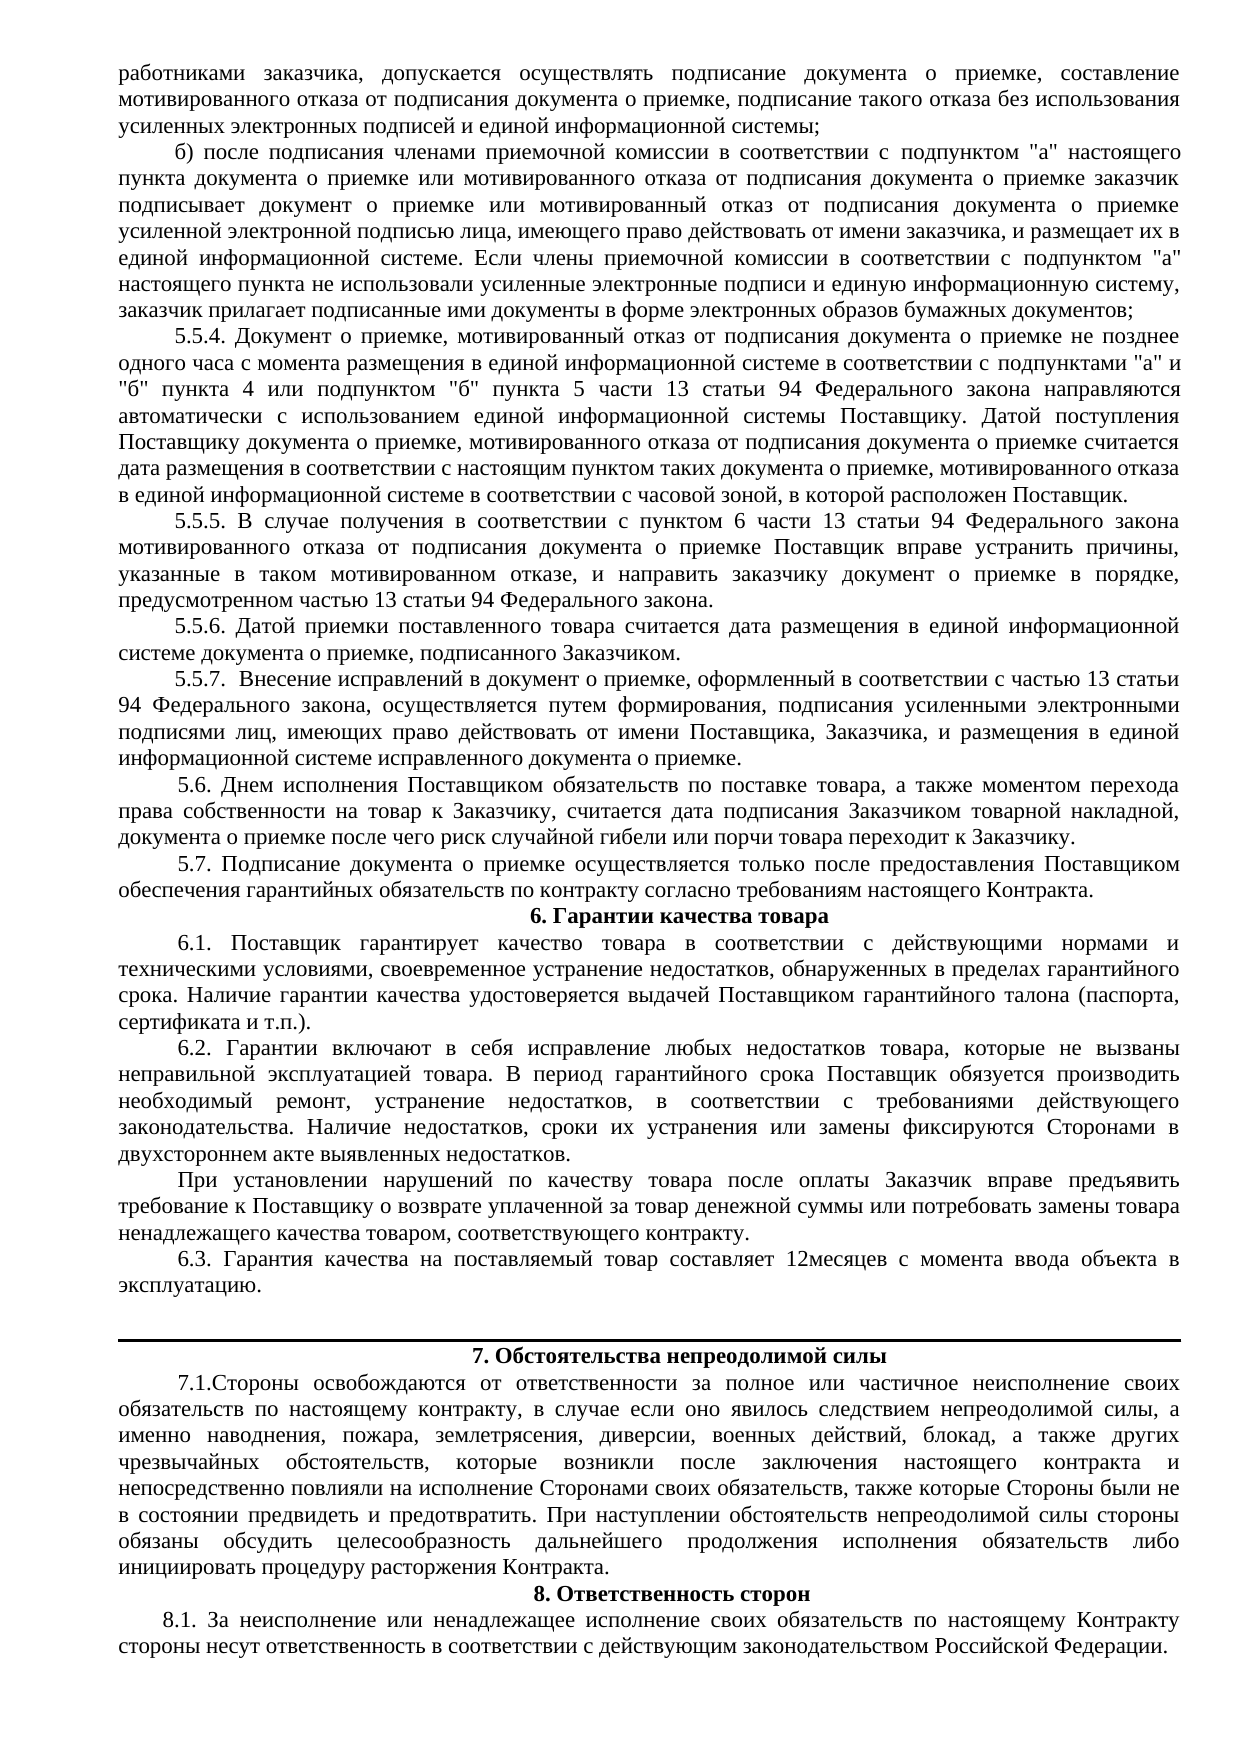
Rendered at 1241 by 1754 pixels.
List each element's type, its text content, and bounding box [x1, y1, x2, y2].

text При установлении нарушений по качеству товара после оплаты Заказчик вправе предъявить требование к Поставщику о возврате уплаченной за товар денежной суммы или потребовать замены товара ненадлежащего качества товаром, соответствующего контракту. [118, 1166, 1181, 1245]
text 5.5.7. Внесение исправлений в документ о приемке, оформленный в соответствии с частью 13 статьи 94 Федерального закона, осуществляется путем формирования, подписания усиленными электронными подписями лиц, имеющих право действовать от имени Поставщика, Заказчика, и размещения в единой информационной системе исправленного документа о приемке. [118, 665, 1181, 771]
text б) после подписания членами приемочной комиссии в соответствии с подпунктом "а" настоящего пункта документа о приемке или мотивированного отказа от подписания документа о приемке заказчик подписывает документ о приемке или мотивированный отказ от подписания документа о приемке усиленной электронной подписью лица, имеющего право действовать от имени заказчика, и размещает их в единой информационной системе. Если члены приемочной комиссии в соответствии с подпунктом "а" настоящего пункта не использовали усиленные электронные подписи и единую информационную систему, заказчик прилагает подписанные ими документы в форме электронных образов бумажных документов; [118, 138, 1181, 323]
text 5.6. Днем исполнения Поставщиком обязательств по поставке товара, а также моментом перехода права собственности на товар к Заказчику, считается дата подписания Заказчиком товарной накладной, документа о приемке после чего риск случайной гибели или порчи товара переходит к Заказчику. [118, 771, 1181, 850]
text 7.1.Стороны освобождаются от ответственности за полное или частичное неисполнение своих обязательств по настоящему контракту, в случае если оно явилось следствием непреодолимой силы, а именно наводнения, пожара, землетрясения, диверсии, военных действий, блокад, а также других чрезвычайных обстоятельств, которые возникли после заключения настоящего контракта и непосредственно повлияли на исполнение Сторонами своих обязательств, также которые Стороны были не в состоянии предвидеть и предотвратить. При наступлении обстоятельств непреодолимой силы стороны обязаны обсудить целесообразность дальнейшего продолжения исполнения обязательств либо инициировать процедуру расторжения Контракта. [118, 1369, 1181, 1580]
text 8. Ответственность сторон [118, 1580, 1181, 1606]
text 7. Обстоятельства непреодолимой силы [118, 1342, 1181, 1369]
text 6.2. Гарантии включают в себя исправление любых недостатков товара, которые не вызваны неправильной эксплуатацией товара. В период гарантийного срока Поставщик обязуется производить необходимый ремонт, устранение недостатков, в соответствии с требованиями действующего законодательства. Наличие недостатков, сроки их устранения или замены фиксируются Сторонами в двухстороннем акте выявленных недостатков. [118, 1034, 1181, 1166]
text 6.1. Поставщик гарантирует качество товара в соответствии с действующими нормами и техническими условиями, своевременное устранение недостатков, обнаруженных в пределах гарантийного срока. Наличие гарантии качества удостоверяется выдачей Поставщиком гарантийного талона (паспорта, сертификата и т.п.). [118, 929, 1181, 1034]
text 5.5.6. Датой приемки поставленного товара считается дата размещения в единой информационной системе документа о приемке, подписанного Заказчиком. [118, 612, 1181, 665]
text 6. Гарантии качества товара [118, 902, 1181, 929]
text 5.7. Подписание документа о приемке осуществляется только после предоставления Поставщиком обеспечения гарантийных обязательств по контракту согласно требованиям настоящего Контракта. [118, 850, 1181, 902]
text 5.5.4. Документ о приемке, мотивированный отказ от подписания документа о приемке не позднее одного часа с момента размещения в единой информационной системе в соответствии с подпунктами "а" и "б" пункта 4 или подпунктом "б" пункта 5 части 13 статьи 94 Федерального закона направляются автоматически с использованием единой информационной системы Поставщику. Датой поступления Поставщику документа о приемке, мотивированного отказа от подписания документа о приемке считается дата размещения в соответствии с настоящим пунктом таких документа о приемке, мотивированного отказа в единой информационной системе в соответствии с часовой зоной, в которой расположен Поставщик. [118, 323, 1181, 507]
text 5.5.5. В случае получения в соответствии с пунктом 6 части 13 статьи 94 Федерального закона мотивированного отказа от подписания документа о приемке Поставщик вправе устранить причины, указанные в таком мотивированном отказе, и направить заказчику документ о приемке в порядке, предусмотренном частью 13 статьи 94 Федерального закона. [118, 507, 1181, 612]
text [118, 59, 1181, 138]
text 8.1. За неисполнение или ненадлежащее исполнение своих обязательств по настоящему Контракту стороны несут ответственность в соответствии с действующим законодательством Российской Федерации. [118, 1606, 1181, 1659]
text 6.3. Гарантия качества на поставляемый товар составляет 12месяцев с момента ввода объекта в эксплуатацию. [118, 1245, 1181, 1339]
